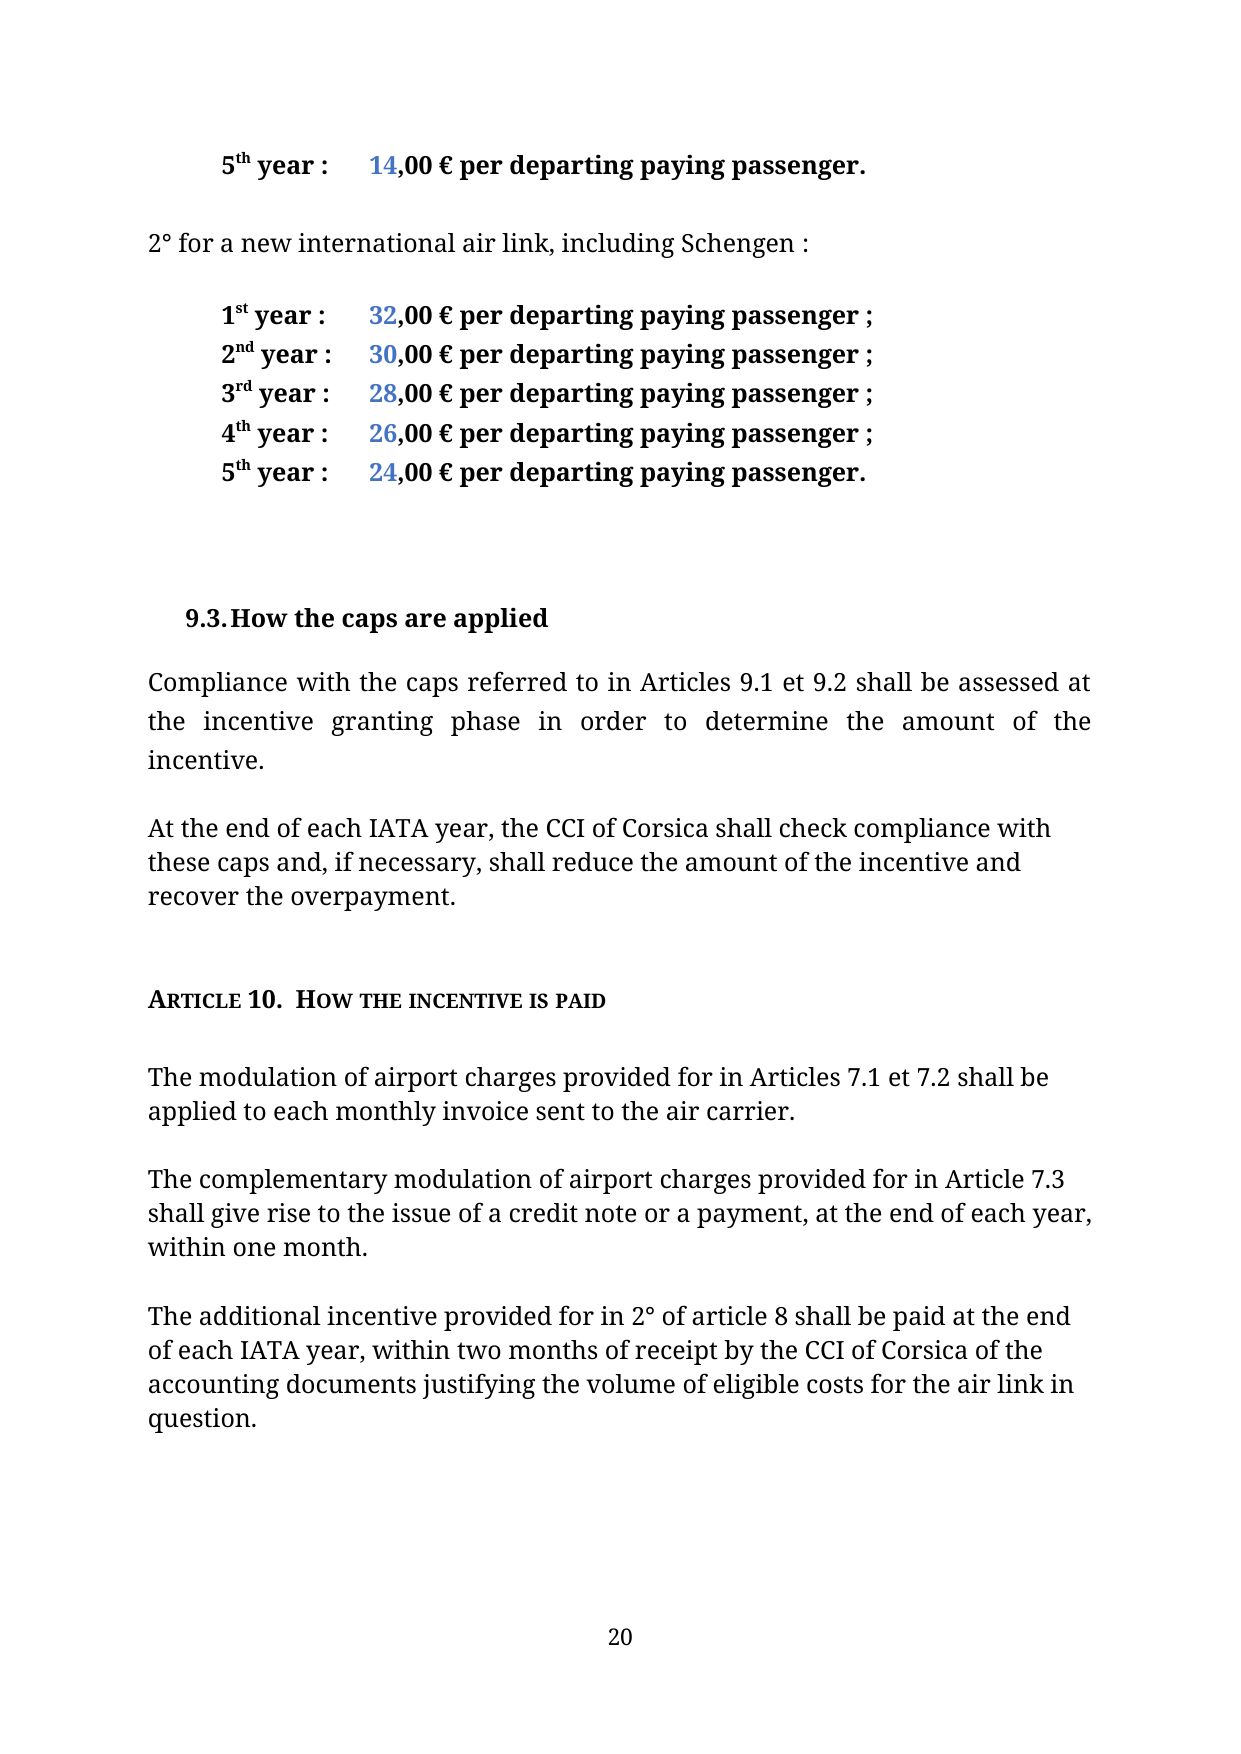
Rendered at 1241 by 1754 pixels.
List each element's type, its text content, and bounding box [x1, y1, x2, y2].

text 3rd year : 28,00 € per departing paying passenger ; [221, 376, 1093, 410]
list How the caps are applied [185, 601, 1093, 635]
text 1st year : 32,00 € per departing paying passenger ; [221, 298, 1093, 332]
text The complementary modulation of airport charges provided for in Article 7.3 shall give rise to the issue of a credit note or a payment, at the end of each year, within one month. [148, 1162, 1093, 1264]
text 2° for a new international air link, including Schengen : [148, 226, 1093, 260]
text 5th year : 24,00 € per departing paying passenger. [221, 454, 1093, 488]
text The additional incentive provided for in 2° of article 8 shall be paid at the end of each IATA year, within two months of receipt by the CCI of Corsica of the accounting documents justifying the volume of eligible costs for the air link in question. [148, 1298, 1093, 1434]
text The modulation of airport charges provided for in Articles 7.1 et 7.2 shall be applied to each monthly invoice sent to the air carrier. [148, 1060, 1093, 1128]
text 2nd year : 30,00 € per departing paying passenger ; [221, 337, 1093, 371]
text At the end of each IATA year, the CCI of Corsica shall check compliance with these caps and, if necessary, shall reduce the amount of the incentive and recover the overpayment. [148, 811, 1093, 913]
text Compliance with the caps referred to in Articles 9.1 et 9.2 shall be assessed at the incentive granting phase in order to determine the amount of the incentive. [148, 664, 1093, 777]
text 4th year : 26,00 € per departing paying passenger ; [221, 415, 1093, 449]
text 5th year : 14,00 € per departing paying passenger. [221, 148, 1093, 182]
list How the incentive is paid [148, 981, 1093, 1016]
